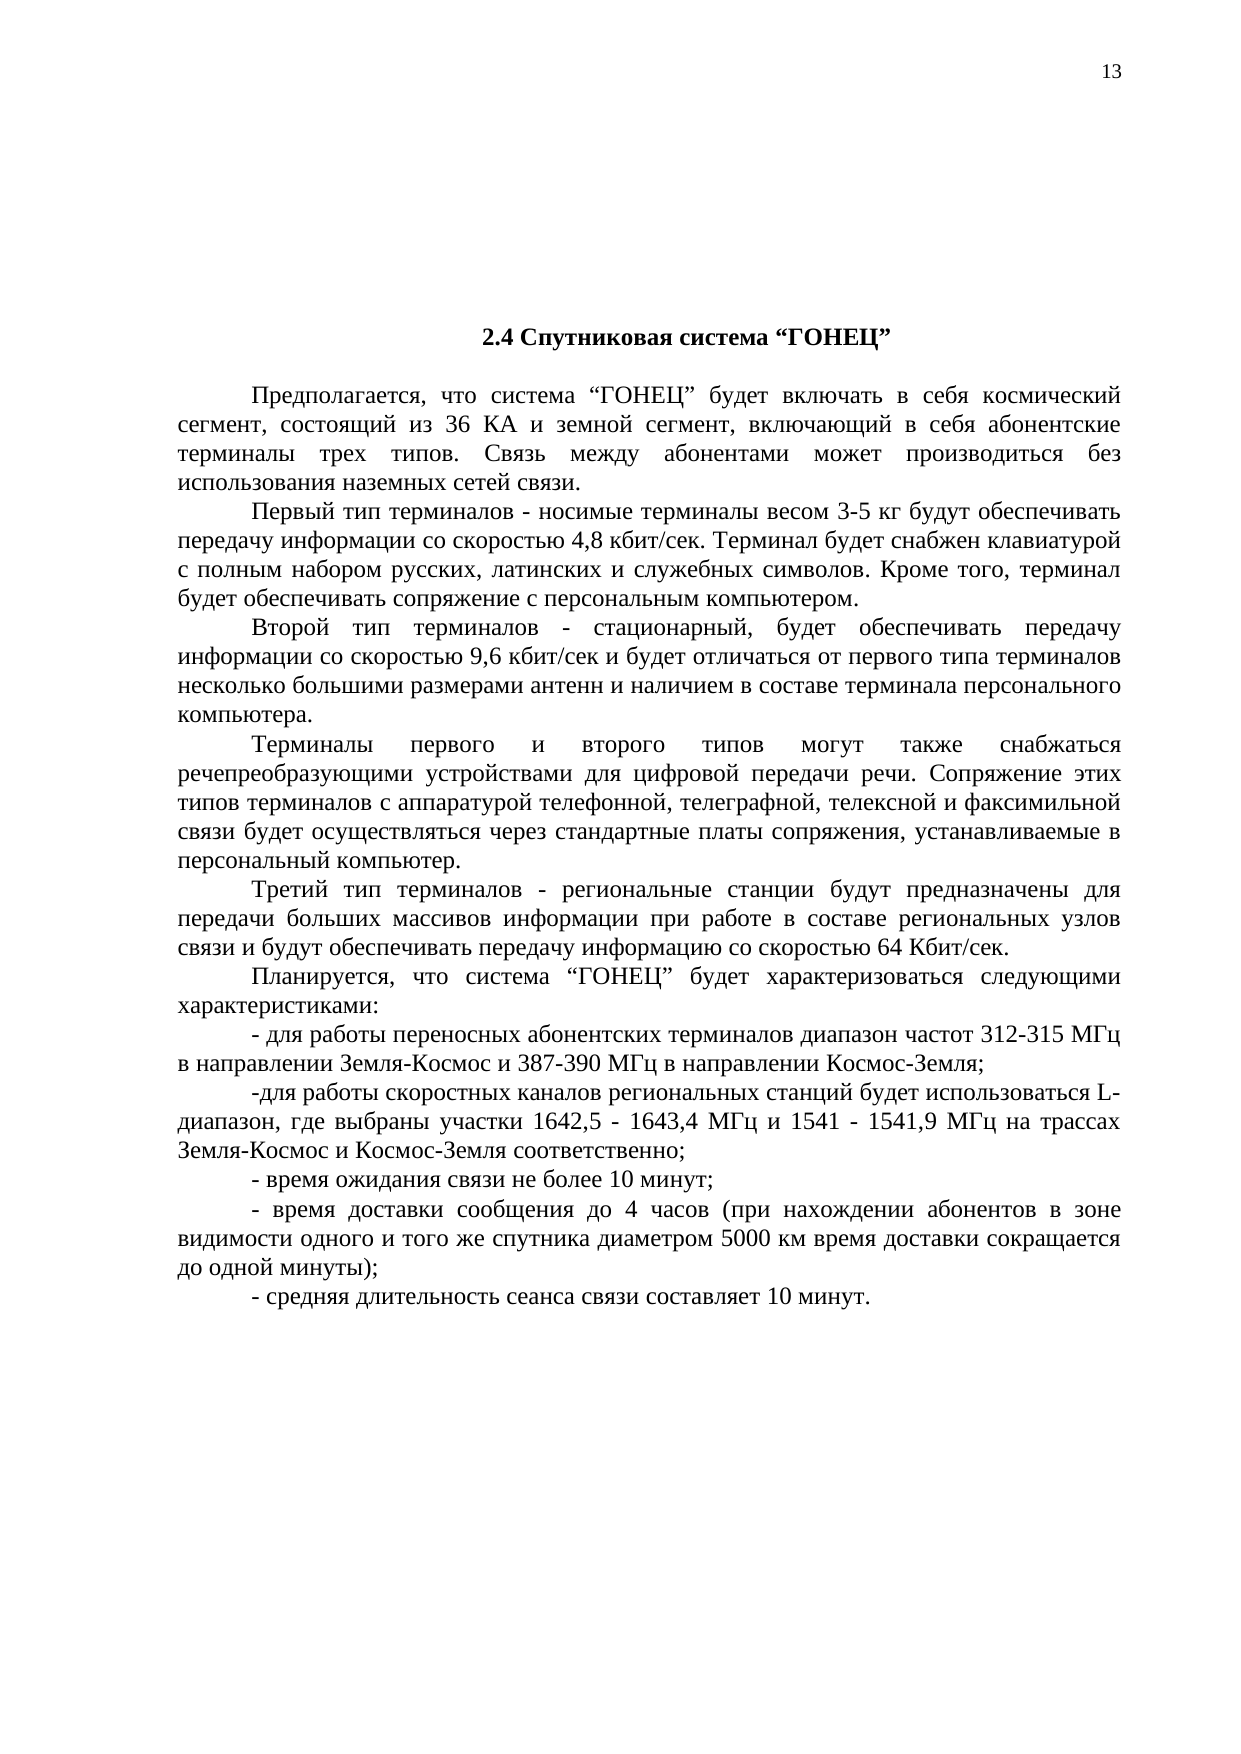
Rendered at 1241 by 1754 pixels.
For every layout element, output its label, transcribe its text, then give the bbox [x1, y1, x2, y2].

text Терминалы первого и второго типов могут также снабжаться речепреобразующими устройствами для цифровой передачи речи. Сопряжение этих типов терминалов с аппаратурой телефонной, телеграфной, телексной и факсимильной связи будет осуществляться через стандартные платы сопряжения, устанавливаемые в персональный компьютер. [177, 728, 1122, 874]
text -для работы скоростных каналов региональных станций будет использоваться L-диапазон, где выбраны участки 1642,5 - 1643,4 МГц и 1541 - 1541,9 МГц на трассах Земля-Космос и Космос-Земля соответственно; [177, 1077, 1122, 1164]
text 2.4 Спутниковая система “ГОНЕЦ” [177, 322, 1122, 351]
text Предполагается, что система “ГОНЕЦ” будет включать в себя космический сегмент, состоящий из 36 КА и земной сегмент, включающий в себя абонентские терминалы трех типов. Связь между абонентами может производиться без использования наземных сетей связи. [177, 380, 1122, 496]
text - время доставки сообщения до 4 часов (при нахождении абонентов в зоне видимости одного и того же спутника диаметром 5000 км время доставки сокращается до одной минуты); [177, 1193, 1122, 1281]
text Второй тип терминалов - стационарный, будет обеспечивать передачу информации со скоростью 9,6 кбит/сек и будет отличаться от первого типа терминалов несколько большими размерами антенн и наличием в составе терминала персонального компьютера. [177, 612, 1122, 728]
text Планируется, что система “ГОНЕЦ” будет характеризоваться следующими характеристиками: [177, 961, 1122, 1019]
text - время ожидания связи не более 10 минут; [177, 1164, 1122, 1193]
text - для работы переносных абонентских терминалов диапазон частот 312-315 МГц в направлении Земля-Космос и 387-390 МГц в направлении Космос-Земля; [177, 1019, 1122, 1077]
text Третий тип терминалов - региональные станции будут предназначены для передачи больших массивов информации при работе в составе региональных узлов связи и будут обеспечивать передачу информацию со скоростью 64 Кбит/сек. [177, 874, 1122, 961]
text - средняя длительность сеанса связи составляет 10 минут. [177, 1281, 1122, 1310]
text Первый тип терминалов - носимые терминалы весом 3-5 кг будут обеспечивать передачу информации со скоростью 4,8 кбит/сек. Терминал будет снабжен клавиатурой с полным набором русских, латинских и служебных символов. Кроме того, терминал будет обеспечивать сопряжение с персональным компьютером. [177, 496, 1122, 612]
